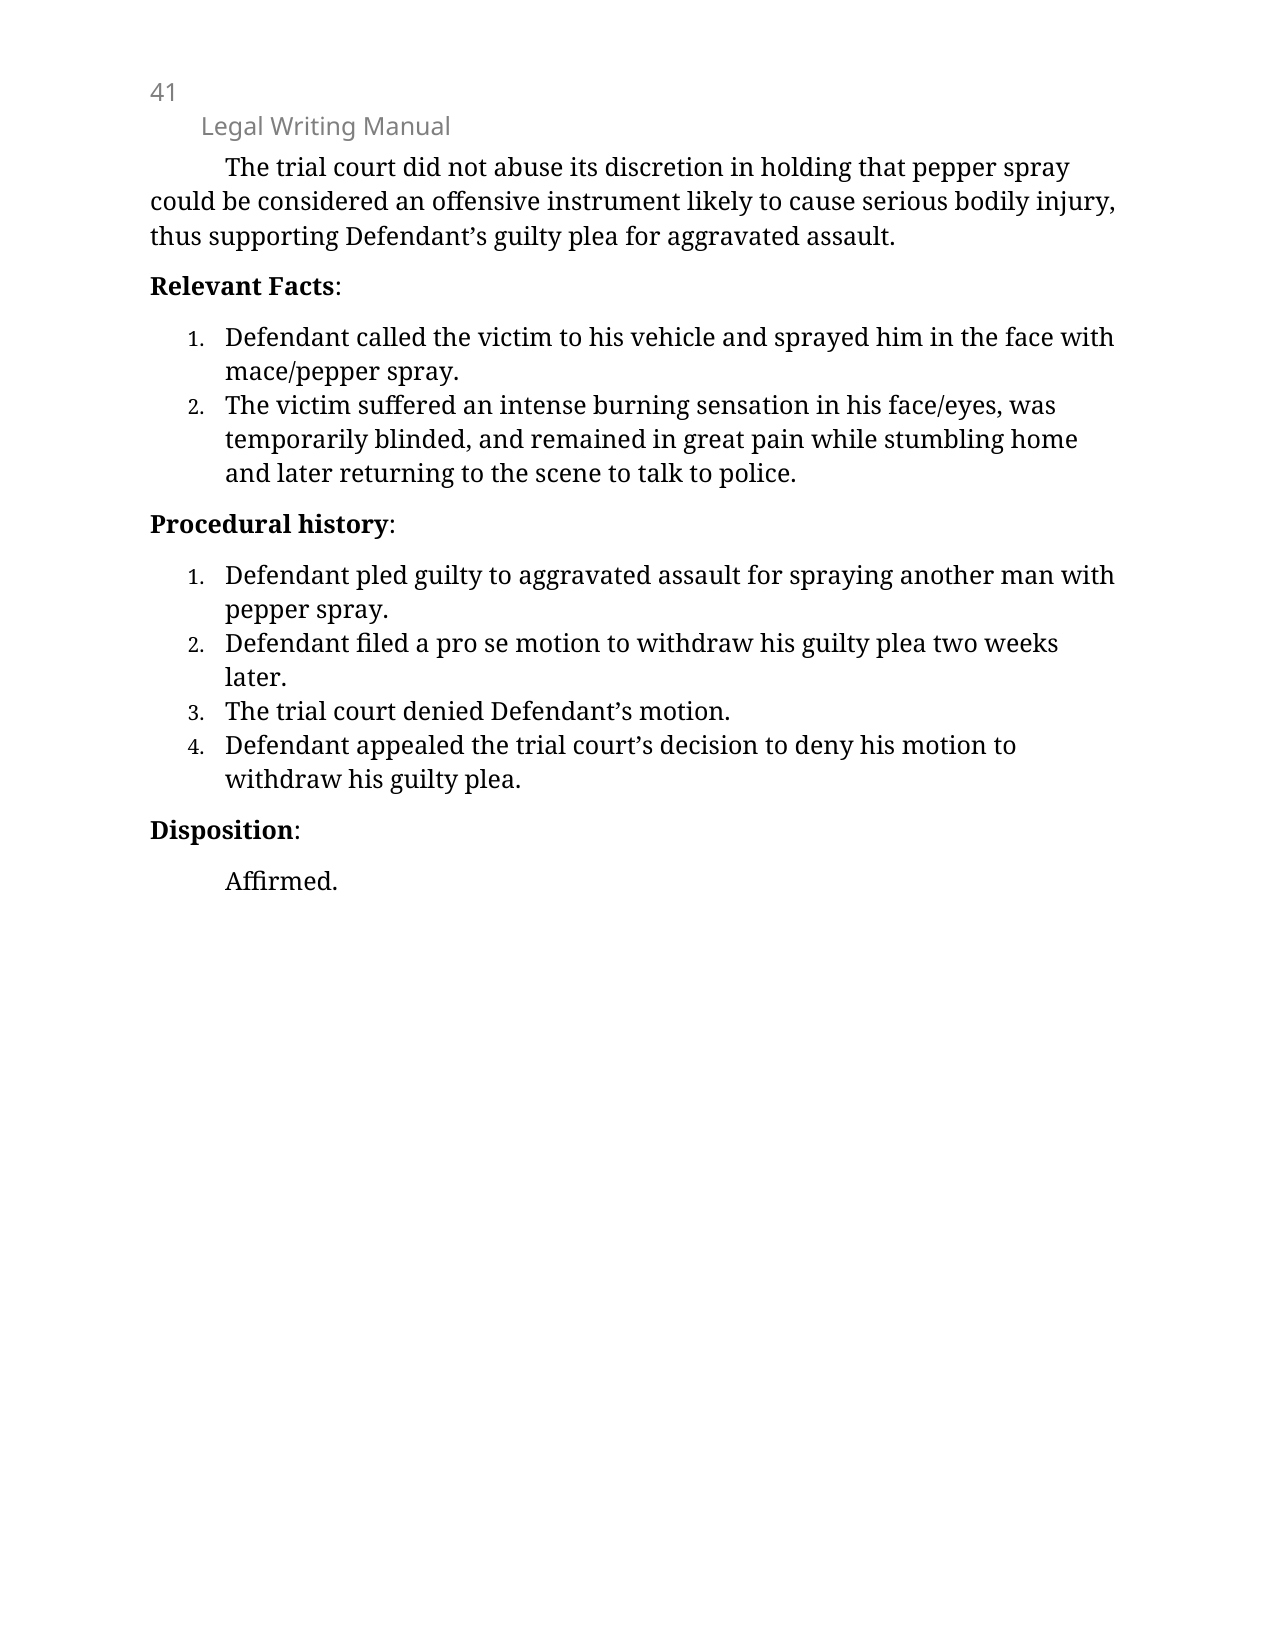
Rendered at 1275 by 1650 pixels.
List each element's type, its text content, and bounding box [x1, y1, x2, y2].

text Procedural history: [150, 507, 1125, 541]
list The victim suffered an intense burning sensation in his face/eyes, was temporarily blinded, and remained in great pain while stumbling home and later returning to the scene to talk to police. [187, 388, 1125, 490]
text Disposition: [150, 812, 1125, 846]
list Defendant called the victim to his vehicle and sprayed him in the face with mace/pepper spray. [187, 319, 1125, 388]
text Relevant Facts: [150, 269, 1125, 303]
list Defendant appealed the trial court’s decision to deny his motion to withdraw his guilty plea. [187, 728, 1125, 796]
list The trial court denied Defendant’s motion. [187, 693, 1125, 728]
list Defendant filed a pro se motion to withdraw his guilty plea two weeks later. [187, 625, 1125, 693]
list Defendant pled guilty to aggravated assault for spraying another man with pepper spray. [187, 557, 1125, 625]
text The trial court did not abuse its discretion in holding that pepper spray could be considered an offensive instrument likely to cause serious bodily injury, thus supporting Defendant’s guilty plea for aggravated assault. [150, 150, 1125, 252]
text Affirmed. [225, 863, 1125, 897]
